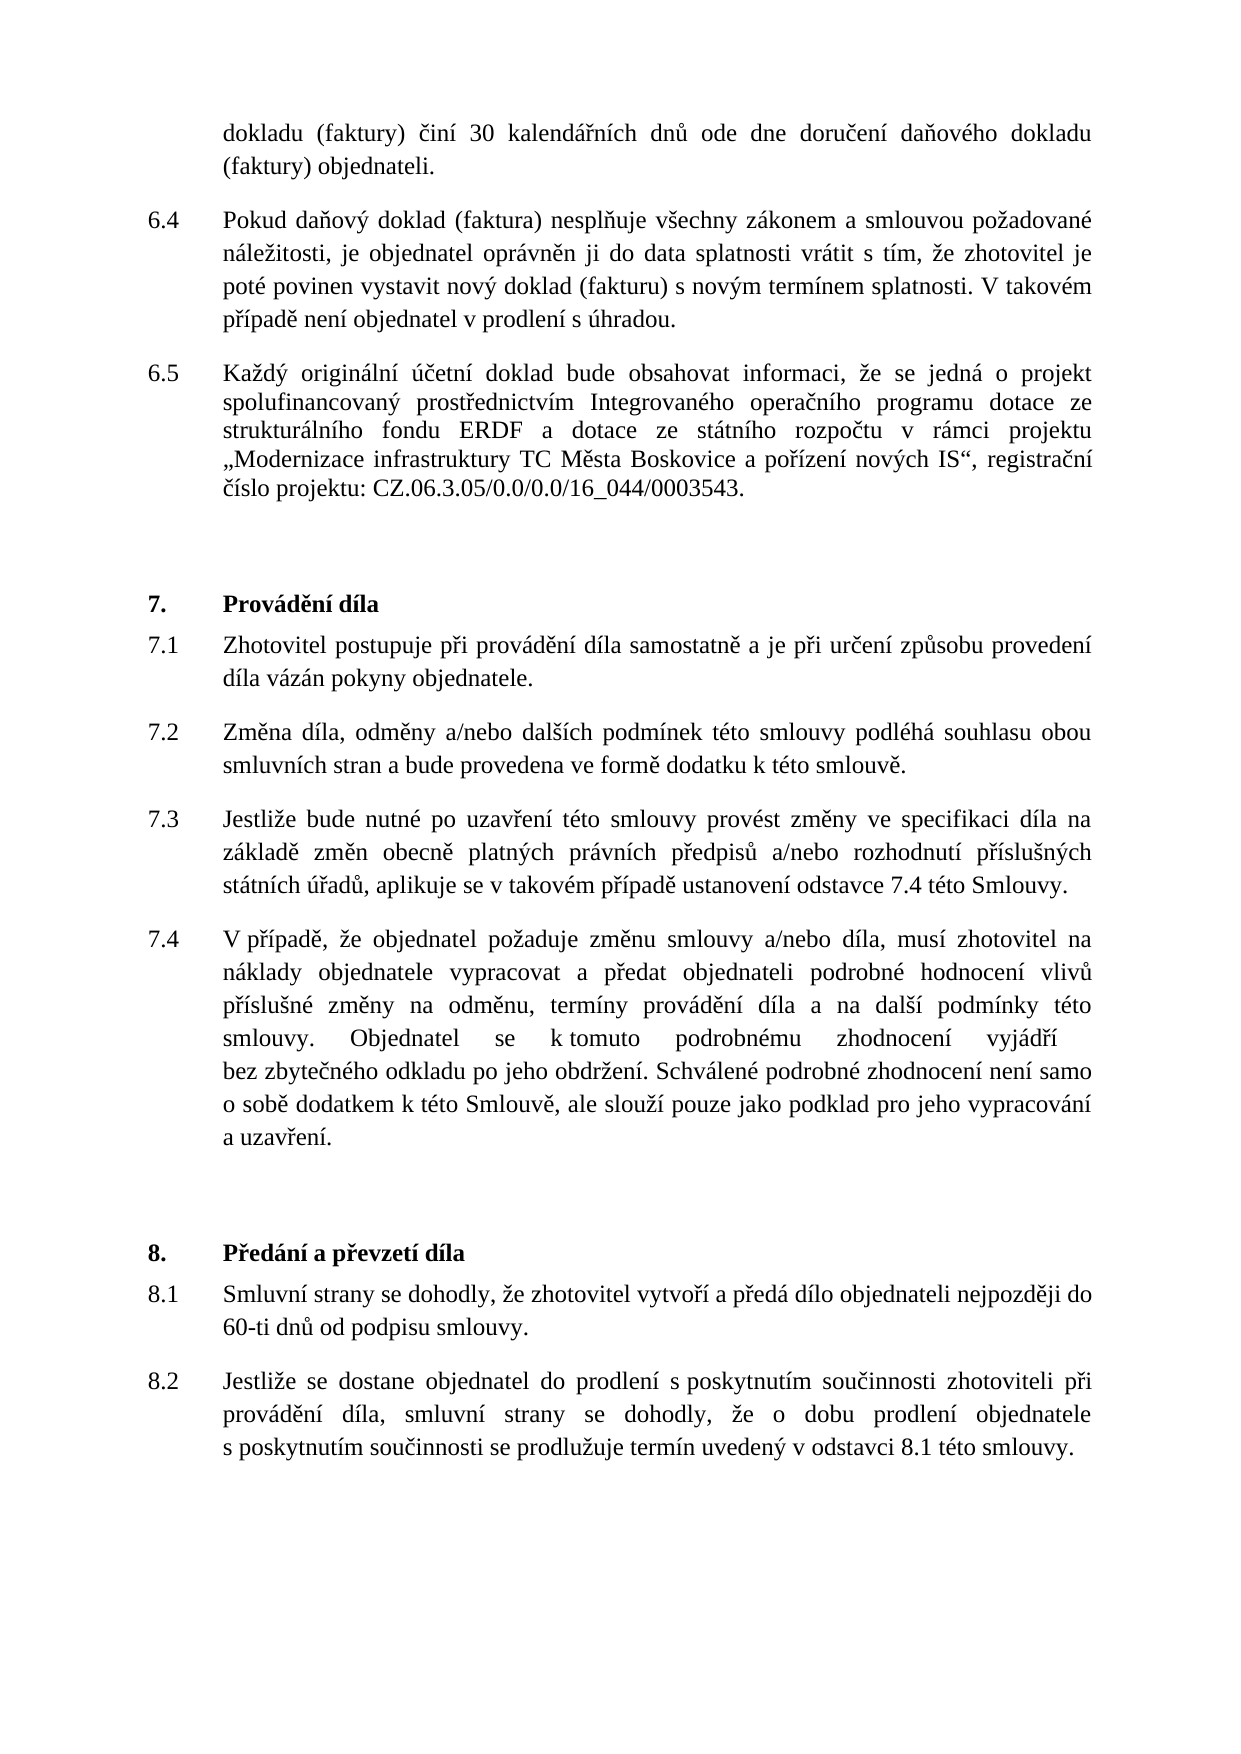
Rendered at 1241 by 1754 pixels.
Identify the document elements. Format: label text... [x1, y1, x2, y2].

list Zhotovitel postupuje při provádění díla samostatně a je při určení způsobu provedení díla vázán pokyny objednatele. [148, 630, 1093, 692]
list Změna díla, odměny a/nebo dalších podmínek této smlouvy podléhá souhlasu obou smluvních stran a bude provedena ve formě dodatku k této smlouvě. [148, 717, 1093, 779]
list Pokud daňový doklad (faktura) nesplňuje všechny zákonem a smlouvou požadované náležitosti, je objednatel oprávněn ji do data splatnosti vrátit s tím, že zhotovitel je poté povinen vystavit nový doklad (fakturu) s novým termínem splatnosti. V takovém případě není objednatel v prodlení s úhradou. [148, 205, 1093, 333]
list V případě, že objednatel požaduje změnu smlouvy a/nebo díla, musí zhotovitel na náklady objednatele vypracovat a předat objednateli podrobné hodnocení vlivů příslušné změny na odměnu, termíny provádění díla a na další podmínky této smlouvy. Objednatel se k tomuto podrobnému zhodnocení vyjádří bez zbytečného odkladu po jeho obdržení. Schválené podrobné zhodnocení není samo o sobě dodatkem k této Smlouvě, ale slouží pouze jako podklad pro jeho vypracování a uzavření. [148, 924, 1093, 1151]
list Provádění díla [148, 589, 1093, 618]
list Jestliže bude nutné po uzavření této smlouvy provést změny ve specifikaci díla na základě změn obecně platných právních předpisů a/nebo rozhodnutí příslušných státních úřadů, aplikuje se v takovém případě ustanovení odstavce 7.4 této Smlouvy. [148, 804, 1093, 898]
list Smluvní strany se dohodly, že zhotovitel vytvoří a předá dílo objednateli nejpozději do 60-ti dnů od podpisu smlouvy. [148, 1279, 1093, 1341]
list Jestliže se dostane objednatel do prodlení s poskytnutím součinnosti zhotoviteli při provádění díla, smluvní strany se dohodly, že o dobu prodlení objednatele s poskytnutím součinnosti se prodlužuje termín uvedený v odstavci 8.1 této smlouvy. [148, 1366, 1093, 1461]
list Každý originální účetní doklad bude obsahovat informaci, že se jedná o projekt spolufinancovaný prostřednictvím Integrovaného operačního programu dotace ze strukturálního fondu ERDF a dotace ze státního rozpočtu v rámci projektu „Modernizace infrastruktury TC Města Boskovice a pořízení nových IS“, registrační číslo projektu: CZ.06.3.05/0.0/0.0/16_044/0003543. [148, 358, 1093, 502]
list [148, 118, 1093, 180]
list Předání a převzetí díla [148, 1238, 1093, 1267]
